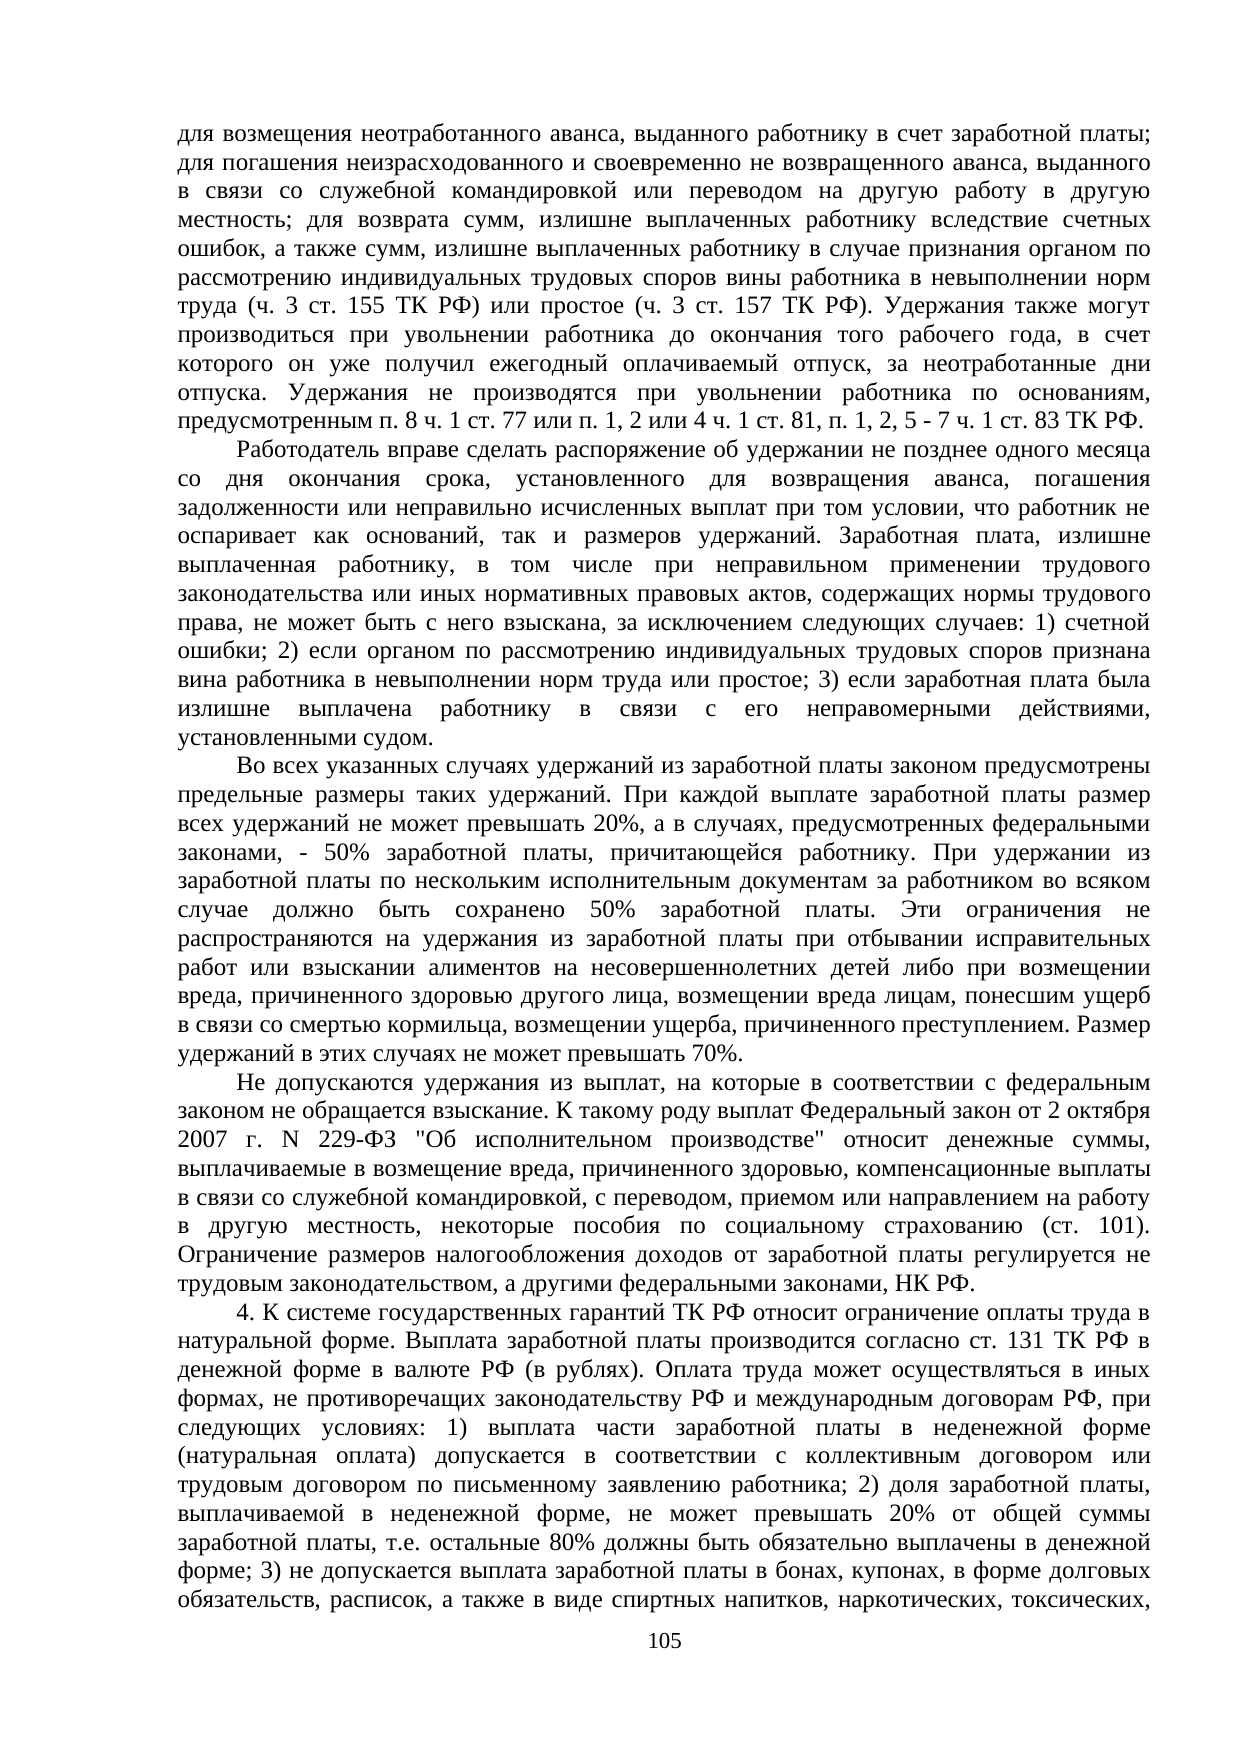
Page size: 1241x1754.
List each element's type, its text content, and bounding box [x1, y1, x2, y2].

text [177, 118, 1152, 434]
text Работодатель вправе сделать распоряжение об удержании не позднее одного месяца со дня окончания срока, установленного для возвращения аванса, погашения задолженности или неправильно исчисленных выплат при том условии, что работник не оспаривает как оснований, так и размеров удержаний. Заработная плата, излишне выплаченная работнику, в том числе при неправильном применении трудового законодательства или иных нормативных правовых актов, содержащих нормы трудового права, не может быть с него взыскана, за исключением следующих случаев: 1) счетной ошибки; 2) если органом по рассмотрению индивидуальных трудовых споров признана вина работника в невыполнении норм труда или простое; 3) если заработная плата была излишне выплачена работнику в связи с его неправомерными действиями, установленными судом. [177, 434, 1152, 751]
text Во всех указанных случаях удержаний из заработной платы законом предусмотрены предельные размеры таких удержаний. При каждой выплате заработной платы размер всех удержаний не может превышать 20%, а в случаях, предусмотренных федеральными законами, - 50% заработной платы, причитающейся работнику. При удержании из заработной платы по нескольким исполнительным документам за работником во всяком случае должно быть сохранено 50% заработной платы. Эти ограничения не распространяются на удержания из заработной платы при отбывании исправительных работ или взыскании алиментов на несовершеннолетних детей либо при возмещении вреда, причиненного здоровью другого лица, возмещении вреда лицам, понесшим ущерб в связи со смертью кормильца, возмещении ущерба, причиненного преступлением. Размер удержаний в этих случаях не может превышать 70%. [177, 751, 1152, 1067]
text Не допускаются удержания из выплат, на которые в соответствии с федеральным законом не обращается взыскание. К такому роду выплат Федеральный закон от 2 октября 2007 г. N 229-ФЗ "Об исполнительном производстве" относит денежные суммы, выплачиваемые в возмещение вреда, причиненного здоровью, компенсационные выплаты в связи со служебной командировкой, с переводом, приемом или направлением на работу в другую местность, некоторые пособия по социальному страхованию (ст. 101). Ограничение размеров налогообложения доходов от заработной платы регулируется не трудовым законодательством, а другими федеральными законами, НК РФ. [177, 1067, 1152, 1297]
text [177, 1297, 1152, 1613]
